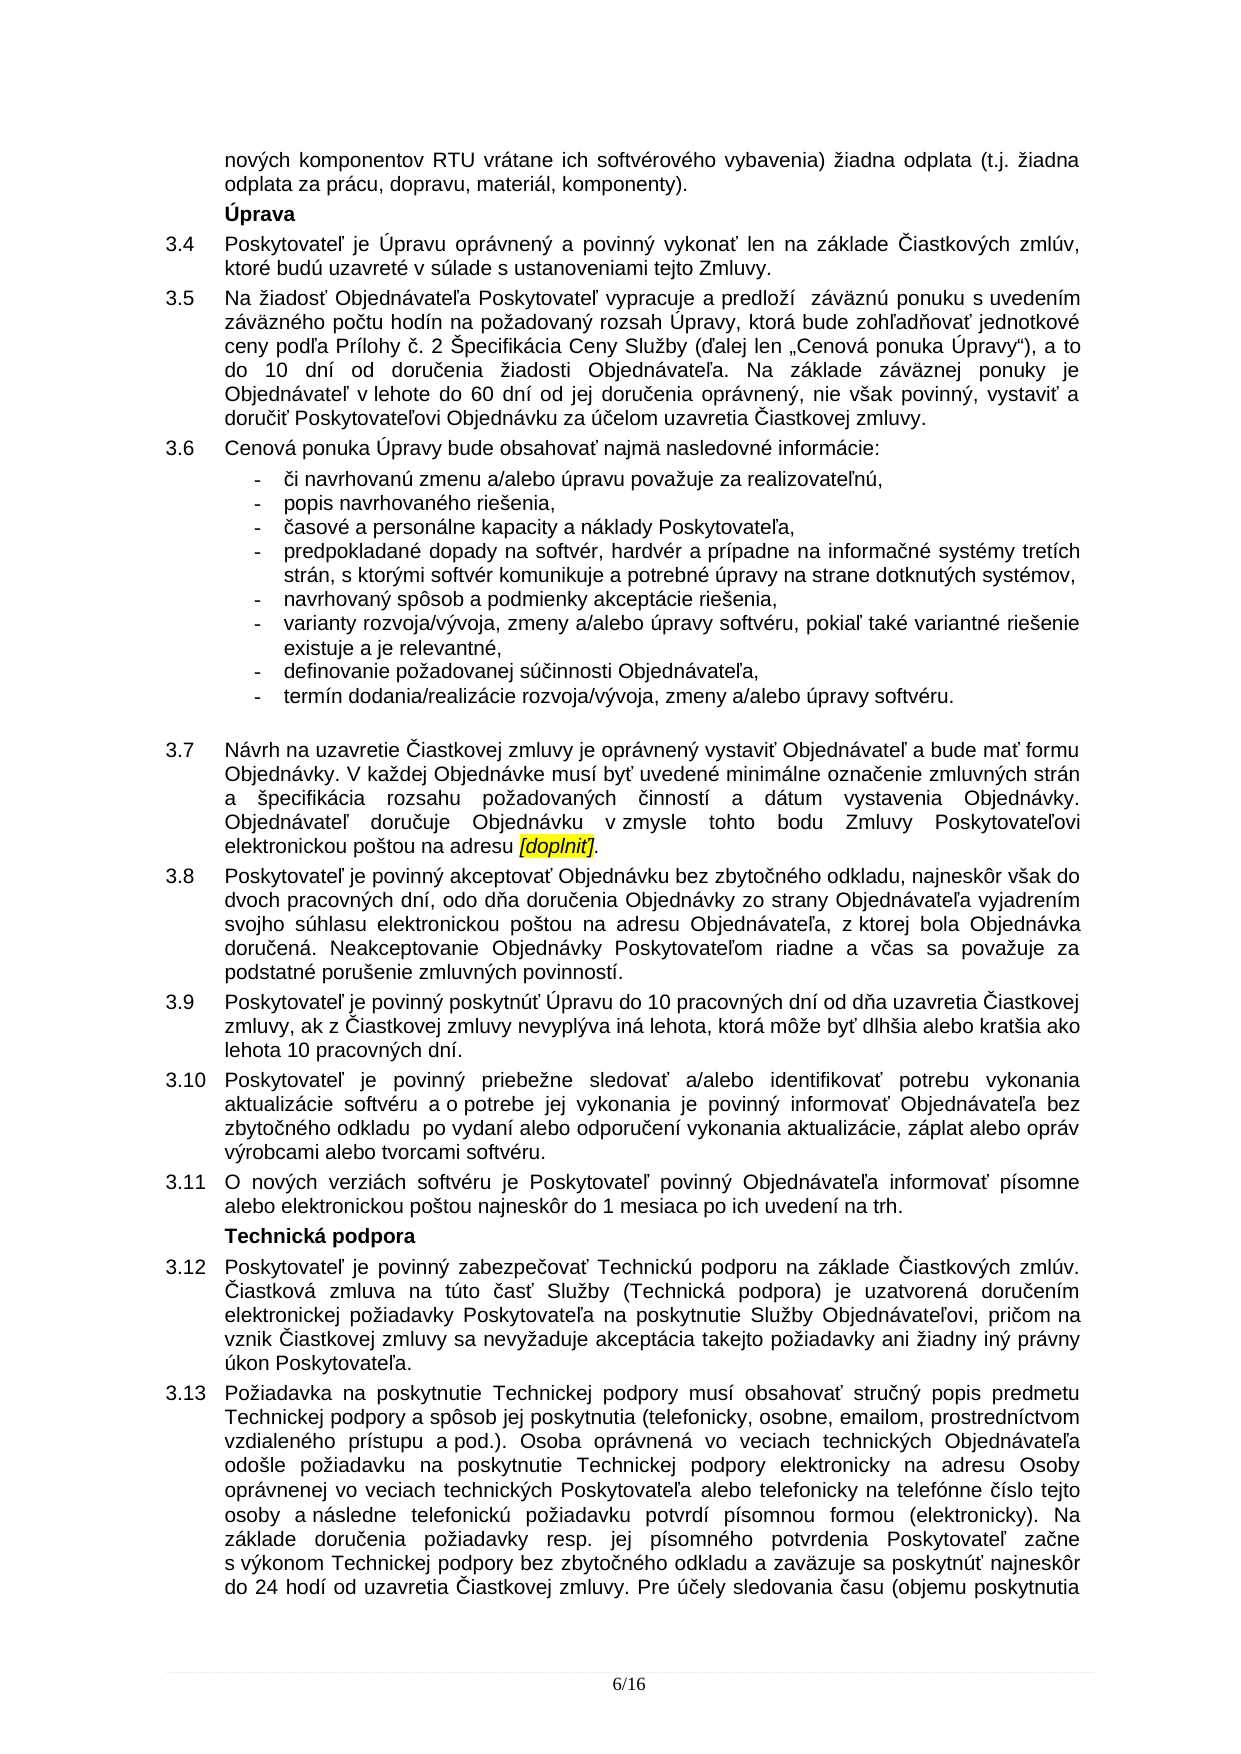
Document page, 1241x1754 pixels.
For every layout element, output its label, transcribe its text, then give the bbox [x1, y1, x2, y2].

list Na žiadosť Objednávateľa Poskytovateľ vypracuje a predloží záväznú ponuku s uvedením záväzného počtu hodín na požadovaný rozsah Úpravy, ktorá bude zohľadňovať jednotkové ceny podľa Prílohy č. 2 Špecifikácia Ceny Služby (ďalej len „Cenová ponuka Úpravy“), a to do 10 dní od doručenia žiadosti Objednávateľa. Na základe záväznej ponuky je Objednávateľ v lehote do 60 dní od jej doručenia oprávnený, nie však povinný, vystaviť a doručiť Poskytovateľovi Objednávku za účelom uzavretia Čiastkovej zmluvy. [165, 286, 1081, 430]
list či navrhovanú zmenu a/alebo úpravu považuje za realizovateľnú, [254, 466, 1081, 491]
text Technická podpora [224, 1224, 1081, 1248]
list časové a personálne kapacity a náklady Poskytovateľa, [254, 515, 1081, 539]
list Poskytovateľ je povinný priebežne sledovať a/alebo identifikovať potrebu vykonania aktualizácie softvéru a o potrebe jej vykonania je povinný informovať Objednávateľa bez zbytočného odkladu po vydaní alebo odporučení vykonania aktualizácie, záplat alebo opráv výrobcami alebo tvorcami softvéru. [165, 1068, 1081, 1164]
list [165, 1381, 1081, 1598]
list Cenová ponuka Úpravy bude obsahovať najmä nasledovné informácie: [165, 436, 1081, 460]
list Poskytovateľ je Úpravu oprávnený a povinný vykonať len na základe Čiastkových zmlúv, ktoré budú uzavreté v súlade s ustanoveniami tejto Zmluvy. [165, 232, 1081, 280]
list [165, 148, 1081, 196]
list definovanie požadovanej súčinnosti Objednávateľa, [254, 659, 1081, 683]
list O nových verziách softvéru je Poskytovateľ povinný Objednávateľa informovať písomne alebo elektronickou poštou najneskôr do 1 mesiaca po ich uvedení na trh. [165, 1170, 1081, 1218]
list popis navrhovaného riešenia, [254, 491, 1081, 515]
list varianty rozvoja/vývoja, zmeny a/alebo úpravy softvéru, pokiaľ také variantné riešenie existuje a je relevantné, [254, 611, 1081, 659]
list Poskytovateľ je povinný poskytnúť Úpravu do 10 pracovných dní od dňa uzavretia Čiastkovej zmluvy, ak z Čiastkovej zmluvy nevyplýva iná lehota, ktorá môže byť dlhšia alebo kratšia ako lehota 10 pracovných dní. [165, 990, 1081, 1062]
list Poskytovateľ je povinný zabezpečovať Technickú podporu na základe Čiastkových zmlúv. Čiastková zmluva na túto časť Služby (Technická podpora) je uzatvorená doručením elektronickej požiadavky Poskytovateľa na poskytnutie Služby Objednávateľovi, pričom na vznik Čiastkovej zmluvy sa nevyžaduje akceptácia takejto požiadavky ani žiadny iný právny úkon Poskytovateľa. [165, 1254, 1081, 1374]
list Návrh na uzavretie Čiastkovej zmluvy je oprávnený vystaviť Objednávateľ a bude mať formu Objednávky. V každej Objednávke musí byť uvedené minimálne označenie zmluvných strán a špecifikácia rozsahu požadovaných činností a dátum vystavenia Objednávky. Objednávateľ doručuje Objednávku v zmysle tohto bodu Zmluvy Poskytovateľovi elektronickou poštou na adresu [doplniť]. [165, 738, 1081, 858]
list termín dodania/realizácie rozvoja/vývoja, zmeny a/alebo úpravy softvéru. [254, 683, 1081, 708]
list predpokladané dopady na softvér, hardvér a prípadne na informačné systémy tretích strán, s ktorými softvér komunikuje a potrebné úpravy na strane dotknutých systémov, [254, 539, 1081, 587]
text Úprava [224, 202, 1081, 226]
list navrhovaný spôsob a podmienky akceptácie riešenia, [254, 587, 1081, 611]
list Poskytovateľ je povinný akceptovať Objednávku bez zbytočného odkladu, najneskôr však do dvoch pracovných dní, odo dňa doručenia Objednávky zo strany Objednávateľa vyjadrením svojho súhlasu elektronickou poštou na adresu Objednávateľa, z ktorej bola Objednávka doručená. Neakceptovanie Objednávky Poskytovateľom riadne a včas sa považuje za podstatné porušenie zmluvných povinností. [165, 864, 1081, 984]
